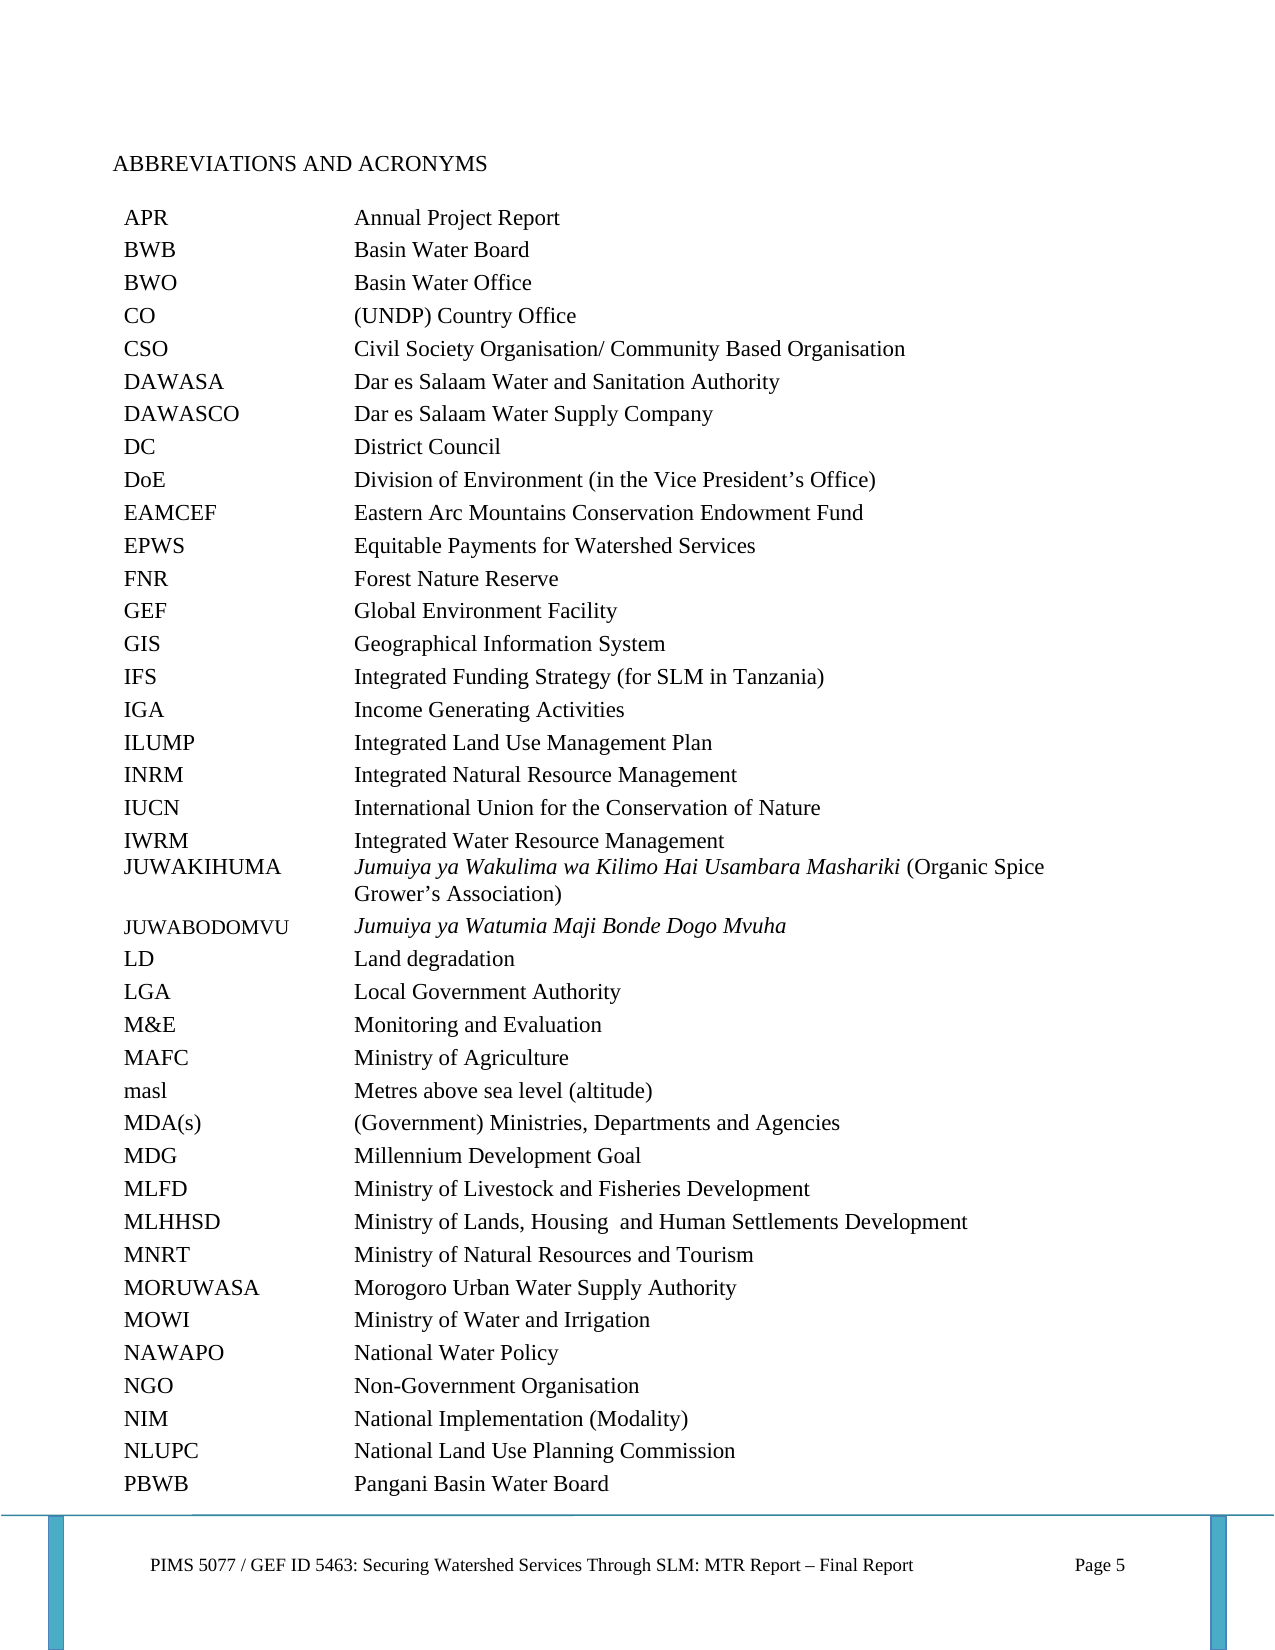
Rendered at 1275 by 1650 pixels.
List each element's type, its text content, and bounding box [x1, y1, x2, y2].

table_cell Jumuiya ya Wakulima wa Kilimo Hai Usambara Mashariki (Organic Spice Grower’s Association) [343, 854, 1113, 906]
table_cell Basin Water Office [343, 263, 1113, 296]
table_cell LD [113, 939, 343, 972]
table_cell Division of Environment (in the Vice President’s Office) [343, 460, 1113, 492]
table_cell District Council [343, 427, 1113, 460]
table_cell LGA [113, 972, 343, 1004]
table_cell Ministry of Livestock and Fisheries Development [343, 1169, 1113, 1201]
table_cell BWB [113, 230, 343, 263]
table_cell NAWAPO [113, 1333, 343, 1366]
table_cell IFS [113, 657, 343, 689]
table_cell CSO [113, 329, 343, 361]
table_cell MDG [113, 1136, 343, 1169]
table_cell MLHHSD [113, 1201, 343, 1234]
table_cell Metres above sea level (altitude) [343, 1070, 1113, 1103]
table_cell MDA(s) [113, 1103, 343, 1136]
table_cell ILUMP [113, 722, 343, 755]
table_cell Ministry of Natural Resources and Tourism [343, 1234, 1113, 1267]
table_cell EPWS [113, 525, 343, 558]
table_cell Non-Government Organisation [343, 1366, 1113, 1398]
table_cell BWO [113, 263, 343, 296]
table_cell Ministry of Lands, Housing and Human Settlements Development [343, 1201, 1113, 1234]
table_cell MNRT [113, 1234, 343, 1267]
table_cell IGA [113, 689, 343, 722]
table_cell (Government) Ministries, Departments and Agencies [343, 1103, 1113, 1136]
table_cell IUCN [113, 788, 343, 821]
table_cell International Union for the Conservation of Nature [343, 788, 1113, 821]
table_cell MAFC [113, 1038, 343, 1070]
table_cell masl [113, 1070, 343, 1103]
table_cell JUWABODOMVU [113, 906, 343, 939]
table_cell Eastern Arc Mountains Conservation Endowment Fund [343, 493, 1113, 525]
table_cell NLUPC [113, 1431, 343, 1464]
table_cell EAMCEF [113, 493, 343, 525]
table_cell Local Government Authority [343, 972, 1113, 1004]
table_cell Morogoro Urban Water Supply Authority [343, 1267, 1113, 1300]
table_cell MORUWASA [113, 1267, 343, 1300]
table_cell Ministry of Agriculture [343, 1038, 1113, 1070]
table_cell Dar es Salaam Water Supply Company [343, 394, 1113, 427]
table_cell JUWAKIHUMA [113, 854, 343, 906]
table_cell Geographical Information System [343, 624, 1113, 657]
table_cell Millennium Development Goal [343, 1136, 1113, 1169]
table_cell Global Environment Facility [343, 591, 1113, 624]
table_header APR [113, 197, 343, 230]
table_cell NGO [113, 1366, 343, 1398]
table_cell Jumuiya ya Watumia Maji Bonde Dogo Mvuha [343, 906, 1113, 939]
table_cell NIM [113, 1398, 343, 1431]
table_cell M&E [113, 1005, 343, 1037]
table_cell Equitable Payments for Watershed Services [343, 525, 1113, 558]
table_cell Land degradation [343, 939, 1113, 972]
table_cell GIS [113, 624, 343, 657]
table_cell Integrated Funding Strategy (for SLM in Tanzania) [343, 657, 1113, 689]
table_cell PBWB [113, 1464, 343, 1497]
table_cell DoE [113, 460, 343, 492]
text ABBREVIATIONS AND Acronyms [112, 150, 1162, 176]
table_cell Forest Nature Reserve [343, 558, 1113, 591]
table_cell INRM [113, 755, 343, 788]
table_cell DAWASCO [113, 394, 343, 427]
table_cell Integrated Natural Resource Management [343, 755, 1113, 788]
table_cell GEF [113, 591, 343, 624]
table_cell FNR [113, 558, 343, 591]
table_cell Basin Water Board [343, 230, 1113, 263]
table_cell Integrated Land Use Management Plan [343, 722, 1113, 755]
table_cell Pangani Basin Water Board [343, 1464, 1113, 1497]
table_cell Monitoring and Evaluation [343, 1005, 1113, 1037]
table_cell (UNDP) Country Office [343, 296, 1113, 328]
table_cell National Water Policy [343, 1333, 1113, 1366]
table_cell National Land Use Planning Commission [343, 1431, 1113, 1464]
table_cell DC [113, 427, 343, 460]
table_cell Dar es Salaam Water and Sanitation Authority [343, 361, 1113, 394]
table_cell MOWI [113, 1300, 343, 1333]
table_header Annual Project Report [343, 197, 1113, 230]
table_cell Integrated Water Resource Management [343, 821, 1113, 853]
table_cell National Implementation (Modality) [343, 1398, 1113, 1431]
table_cell DAWASA [113, 361, 343, 394]
table_cell Ministry of Water and Irrigation [343, 1300, 1113, 1333]
table_cell MLFD [113, 1169, 343, 1201]
table_cell CO [113, 296, 343, 328]
table_cell Income Generating Activities [343, 689, 1113, 722]
table_cell Civil Society Organisation/ Community Based Organisation [343, 329, 1113, 361]
table_cell IWRM [113, 821, 343, 853]
